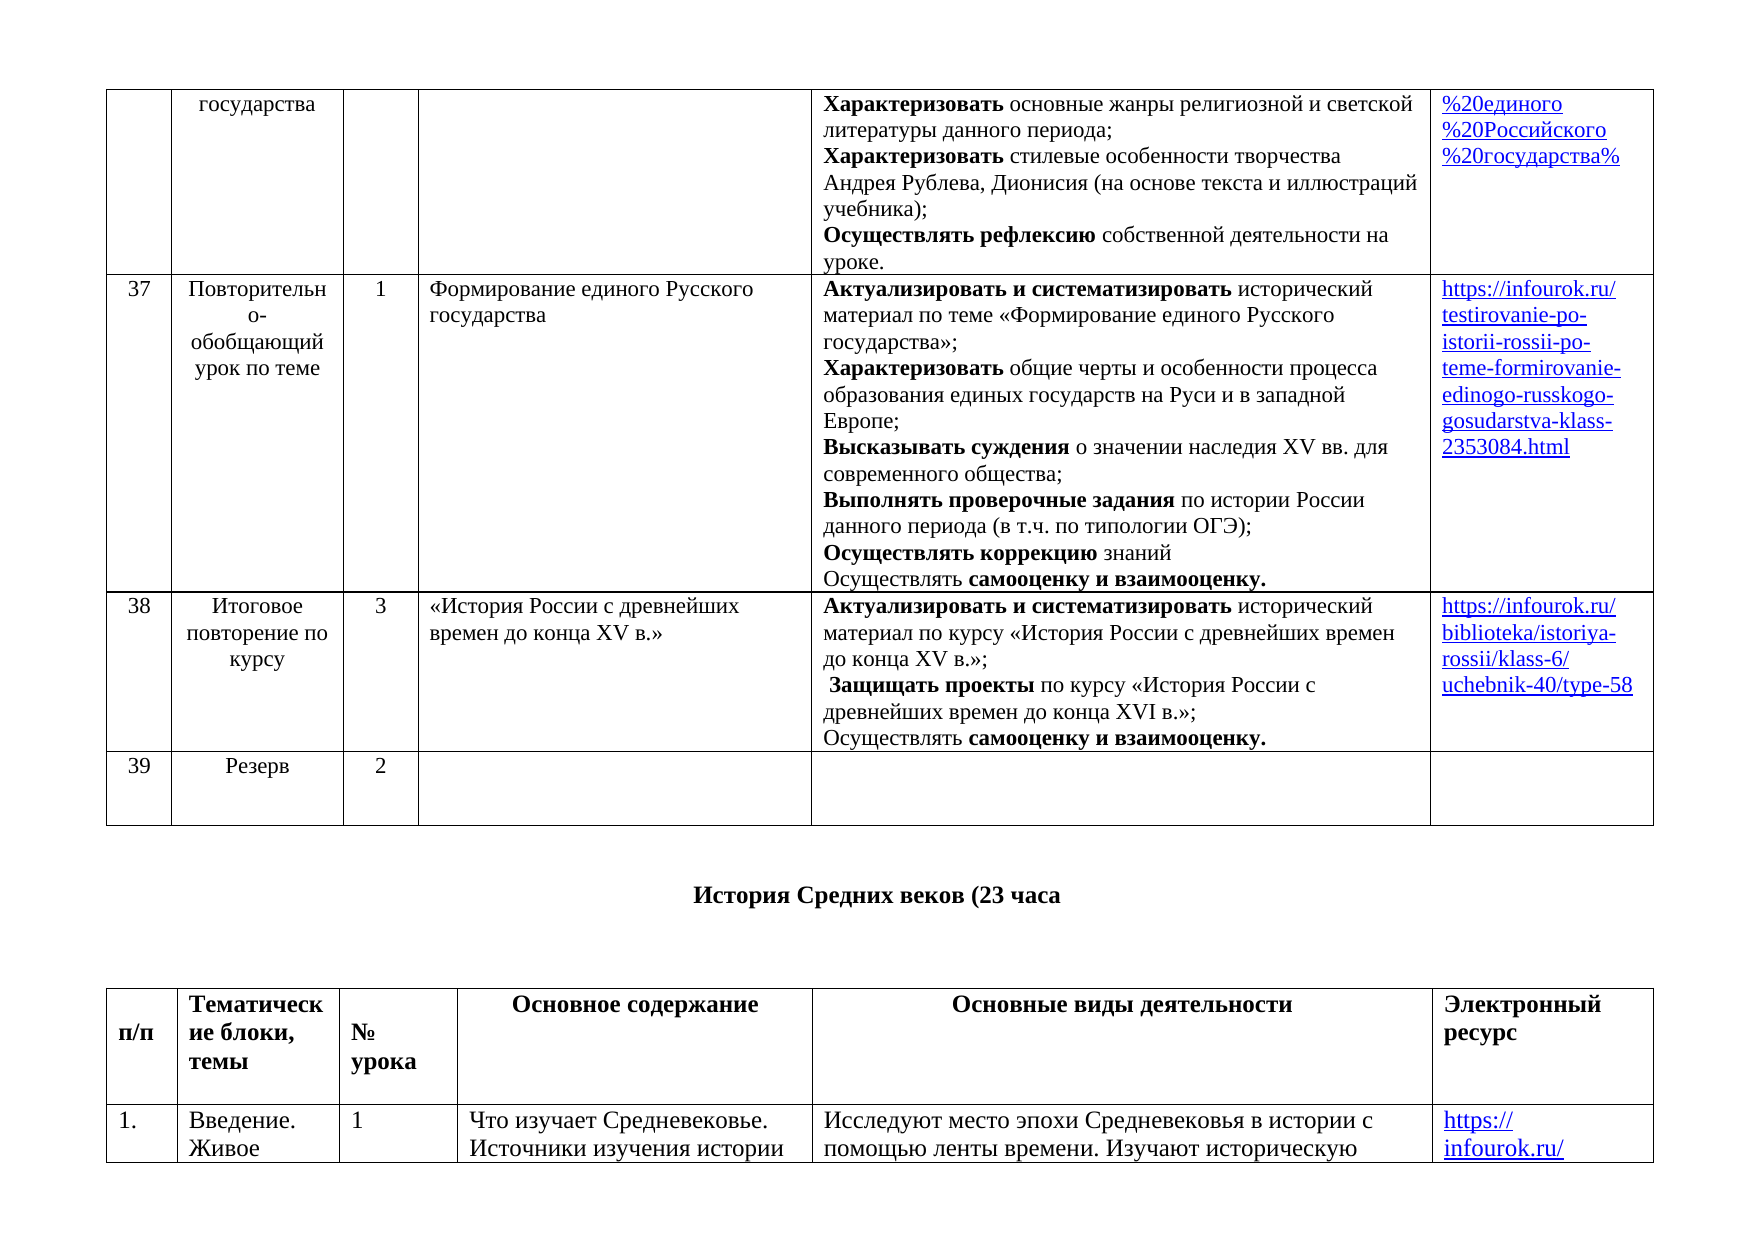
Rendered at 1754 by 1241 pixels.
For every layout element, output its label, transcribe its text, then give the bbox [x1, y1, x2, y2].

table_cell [1431, 90, 1653, 274]
table_cell Итоговое повторение по курсу [172, 593, 343, 751]
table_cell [178, 1105, 339, 1162]
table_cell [419, 90, 811, 274]
table_cell 38 [107, 593, 171, 751]
table_cell 2 [344, 752, 418, 825]
table_cell Резерв [172, 752, 343, 825]
table_cell [812, 752, 1430, 825]
table_cell 37 [107, 275, 171, 591]
text История Средних веков (23 часа [118, 880, 1636, 909]
table_header Тематические блоки, темы [178, 989, 339, 1104]
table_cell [1433, 1105, 1653, 1162]
table_cell [419, 752, 811, 825]
table_header № п/п [107, 989, 177, 1104]
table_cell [812, 90, 1430, 274]
table_cell «История России с древнейших времен до конца XV в.» [419, 593, 811, 751]
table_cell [813, 1105, 1432, 1162]
table_header № урока [340, 989, 457, 1104]
table_cell 1. [107, 1105, 177, 1162]
table_cell 3 [344, 593, 418, 751]
table_cell 1 [344, 275, 418, 591]
table_header Основное содержание [458, 989, 812, 1104]
table_cell Формирование единого Русского государства [419, 275, 811, 591]
table_cell 1 [340, 1105, 457, 1162]
table_cell [1431, 752, 1653, 825]
table_header Электронный ресурс [1433, 989, 1653, 1104]
table_cell 39 [107, 752, 171, 825]
table_cell 36 [107, 90, 171, 274]
table_cell 1 [344, 90, 418, 274]
table_cell Актуализировать и систематизировать исторический материал по теме «Формирование единого Русского государства»; Характеризовать общие черты и особенности процесса образования единых государств на Руси и в западной Европе; Высказывать суждения о значении наследия XV вв. для современного общества; Выполнять проверочные задания по истории России данного периода (в т.ч. по типологии ОГЭ); Осуществлять коррекцию знаний Осуществлять самооценку и взаимооценку. [812, 275, 1430, 591]
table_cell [458, 1105, 812, 1162]
table_cell Актуализировать и систематизировать исторический материал по курсу «История России с древнейших времен до конца XV в.»; Защищать проекты по курсу «История России с древнейших времен до конца XVI в.»; Осуществлять самооценку и взаимооценку. [812, 593, 1430, 751]
table_cell Повторительно-обобщающий урок по теме [172, 275, 343, 591]
table_header Основные виды деятельности [813, 989, 1432, 1104]
table_cell https://infourok.ru/testirovanie-po-istorii-rossii-po-teme-formirovanie-edinogo-russkogo-gosudarstva-klass-2353084.html [1431, 275, 1653, 591]
table_cell https://infourok.ru/biblioteka/istoriya-rossii/klass-6/uchebnik-40/type-58 [1431, 593, 1653, 751]
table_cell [172, 90, 343, 274]
